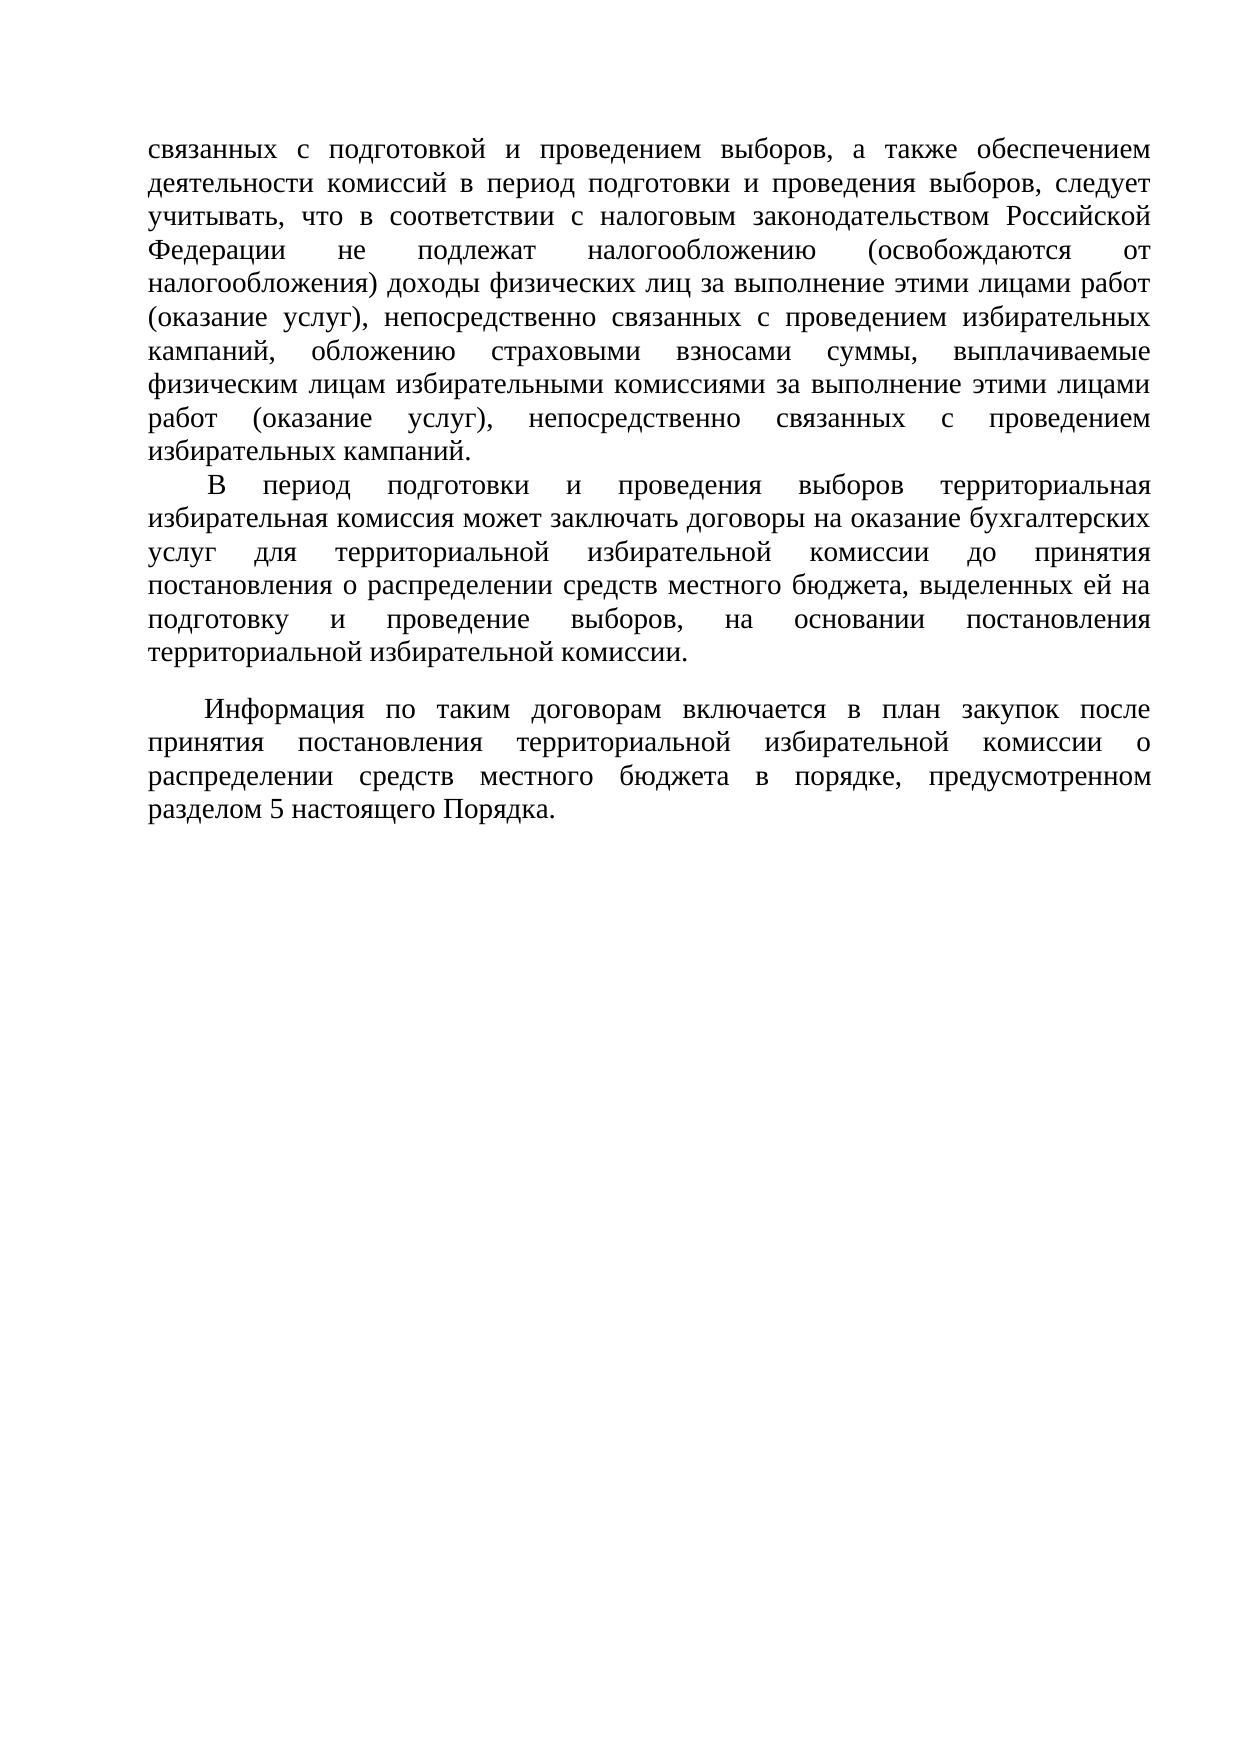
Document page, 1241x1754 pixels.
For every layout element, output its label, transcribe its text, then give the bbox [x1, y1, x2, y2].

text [148, 131, 1152, 467]
text Информация по таким договорам включается в план закупок после принятия постановления территориальной избирательной комиссии о распределении средств местного бюджета в порядке, предусмотренном разделом 5 настоящего Порядка. [148, 691, 1152, 825]
text В период подготовки и проведения выборов территориальная избирательная комиссия может заключать договоры на оказание бухгалтерских услуг для территориальной избирательной комиссии до принятия постановления о распределении средств местного бюджета, выделенных ей на подготовку и проведение выборов, на основании постановления территориальной избирательной комиссии. [148, 467, 1152, 668]
